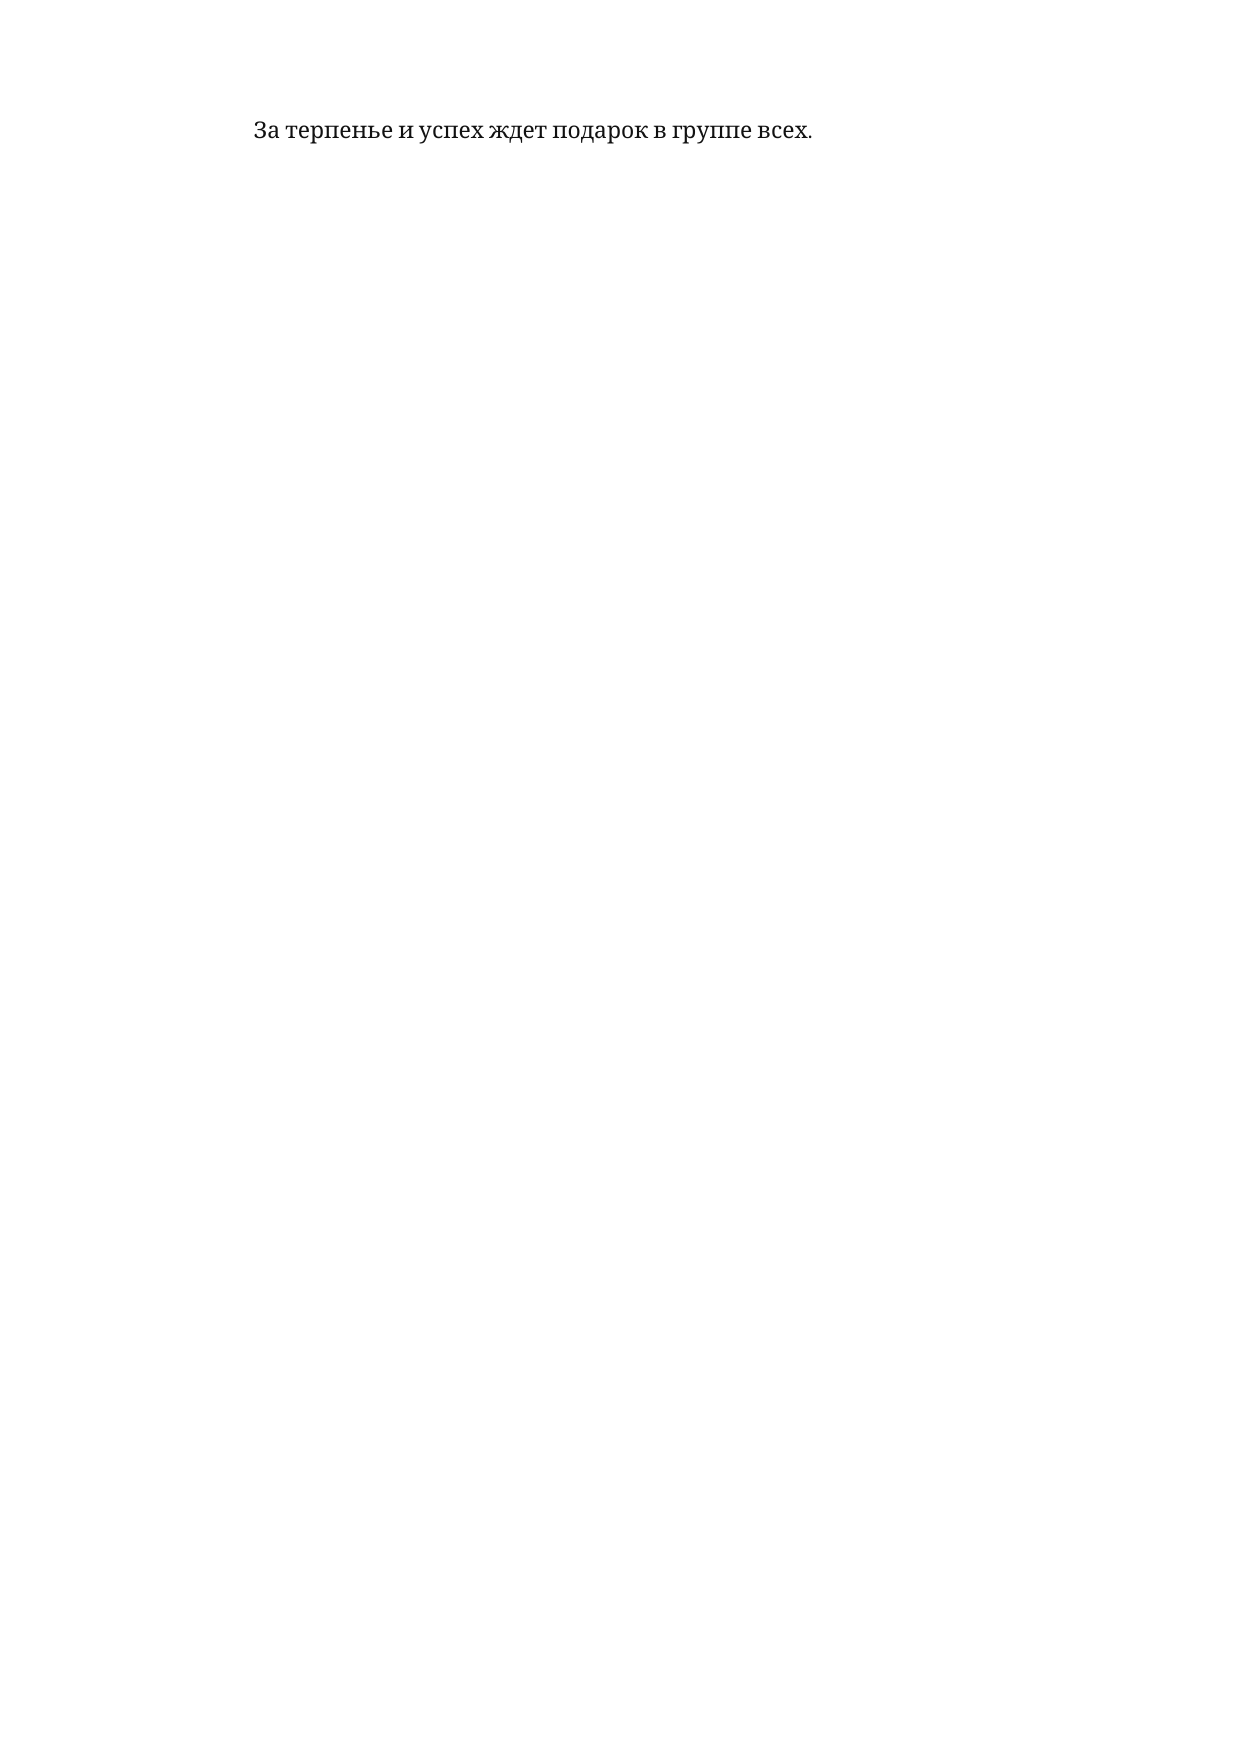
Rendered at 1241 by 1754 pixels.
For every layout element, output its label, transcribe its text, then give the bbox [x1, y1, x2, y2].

text За терпенье и успех ждет подарок в группе всех. [148, 118, 1152, 144]
